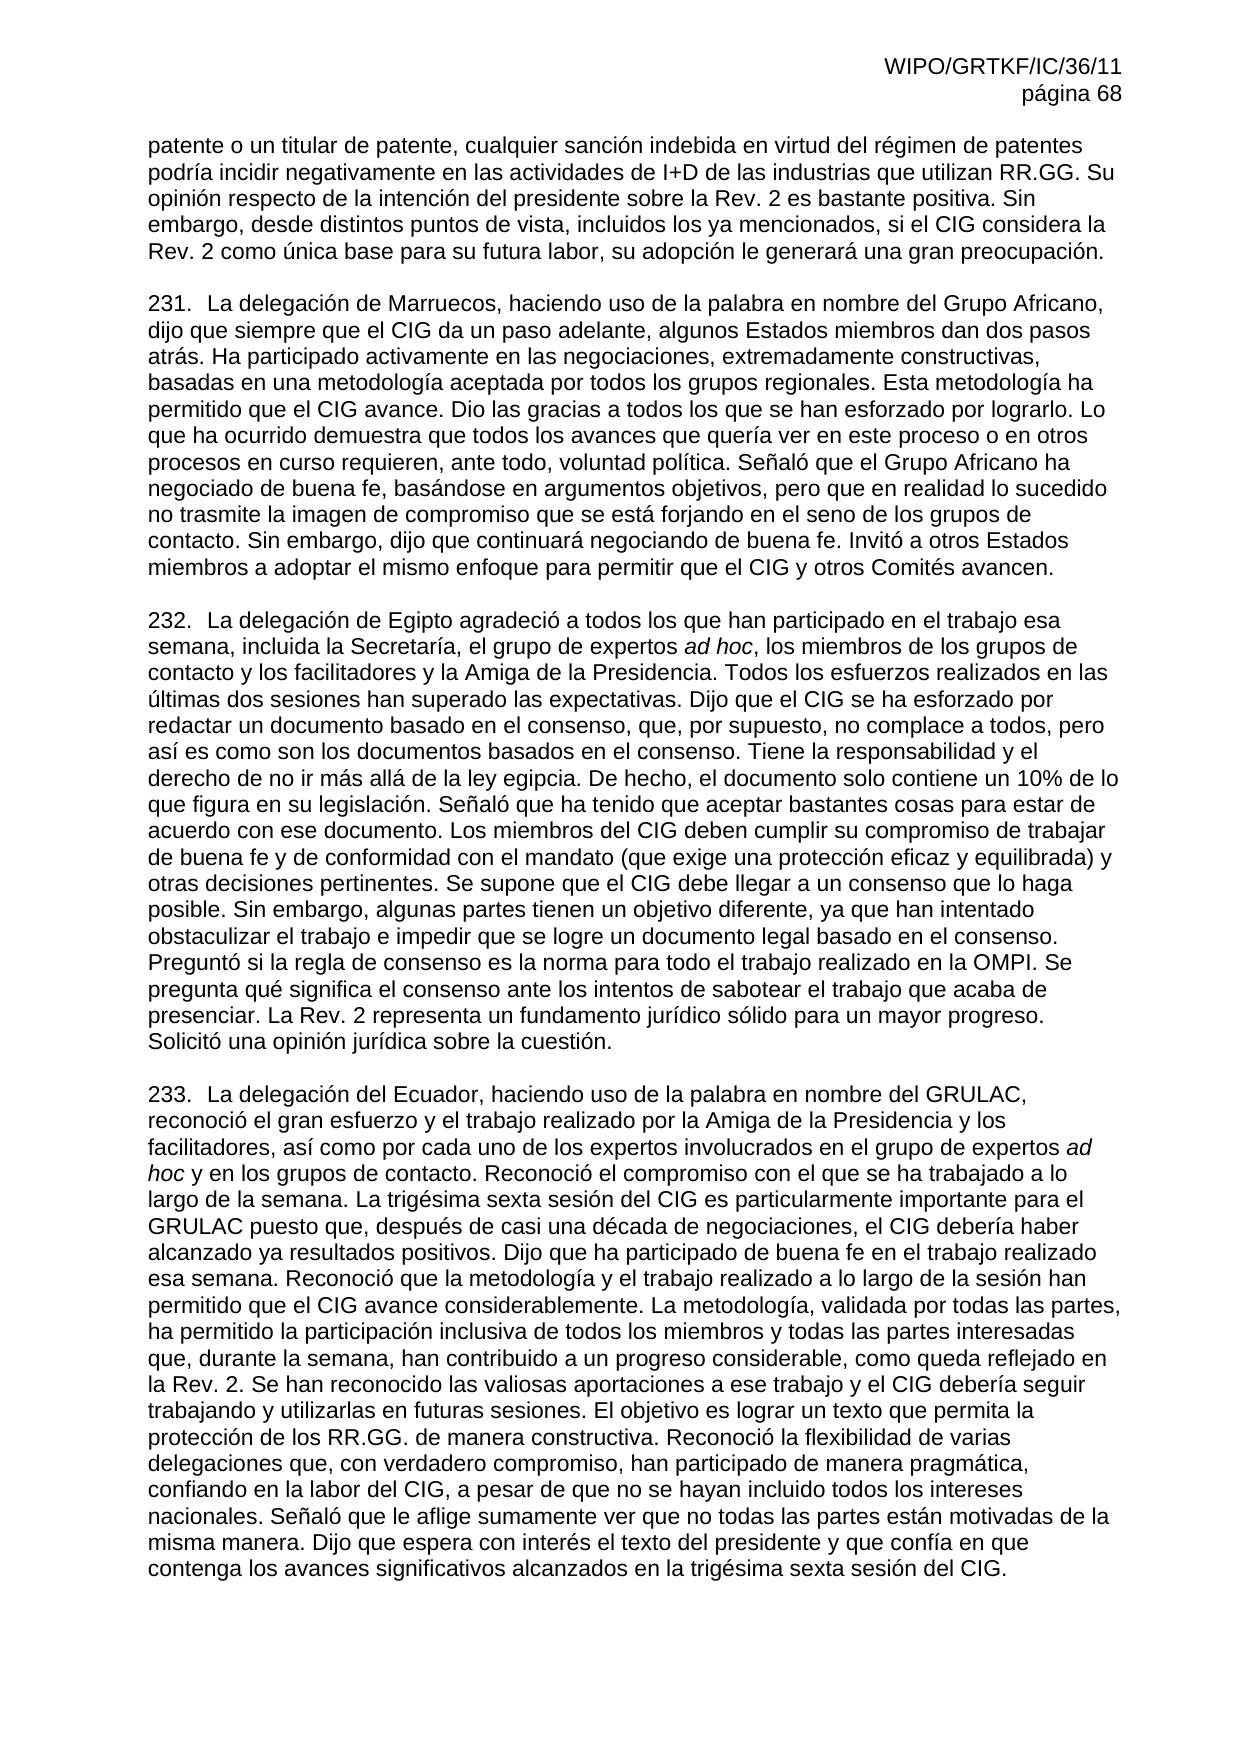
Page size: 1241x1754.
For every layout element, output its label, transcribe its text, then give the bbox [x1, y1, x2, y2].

list La delegación de Marruecos, haciendo uso de la palabra en nombre del Grupo Africano, dijo que siempre que el CIG da un paso adelante, algunos Estados miembros dan dos pasos atrás. Ha participado activamente en las negociaciones, extremadamente constructivas, basadas en una metodología aceptada por todos los grupos regionales. Esta metodología ha permitido que el CIG avance. Dio las gracias a todos los que se han esforzado por lograrlo. Lo que ha ocurrido demuestra que todos los avances que quería ver en este proceso o en otros procesos en curso requieren, ante todo, voluntad política. Señaló que el Grupo Africano ha negociado de buena fe, basándose en argumentos objetivos, pero que en realidad lo sucedido no trasmite la imagen de compromiso que se está forjando en el seno de los grupos de contacto. Sin embargo, dijo que continuará negociando de buena fe. Invitó a otros Estados miembros a adoptar el mismo enfoque para permitir que el CIG y otros Comités avancen. [148, 290, 1122, 580]
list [148, 132, 1122, 264]
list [148, 1081, 1122, 1582]
list La delegación de Egipto agradeció a todos los que han participado en el trabajo esa semana, incluida la Secretaría, el grupo de expertos ad hoc, los miembros de los grupos de contacto y los facilitadores y la Amiga de la Presidencia. Todos los esfuerzos realizados en las últimas dos sesiones han superado las expectativas. Dijo que el CIG se ha esforzado por redactar un documento basado en el consenso, que, por supuesto, no complace a todos, pero así es como son los documentos basados en el consenso. Tiene la responsabilidad y el derecho de no ir más allá de la ley egipcia. De hecho, el documento solo contiene un 10% de lo que figura en su legislación. Señaló que ha tenido que aceptar bastantes cosas para estar de acuerdo con ese documento. Los miembros del CIG deben cumplir su compromiso de trabajar de buena fe y de conformidad con el mandato (que exige una protección eficaz y equilibrada) y otras decisiones pertinentes. Se supone que el CIG debe llegar a un consenso que lo haga posible. Sin embargo, algunas partes tienen un objetivo diferente, ya que han intentado obstaculizar el trabajo e impedir que se logre un documento legal basado en el consenso. Preguntó si la regla de consenso es la norma para todo el trabajo realizado en la OMPI. Se pregunta qué significa el consenso ante los intentos de sabotear el trabajo que acaba de presenciar. La Rev. 2 representa un fundamento jurídico sólido para un mayor progreso. Solicitó una opinión jurídica sobre la cuestión. [148, 607, 1122, 1054]
